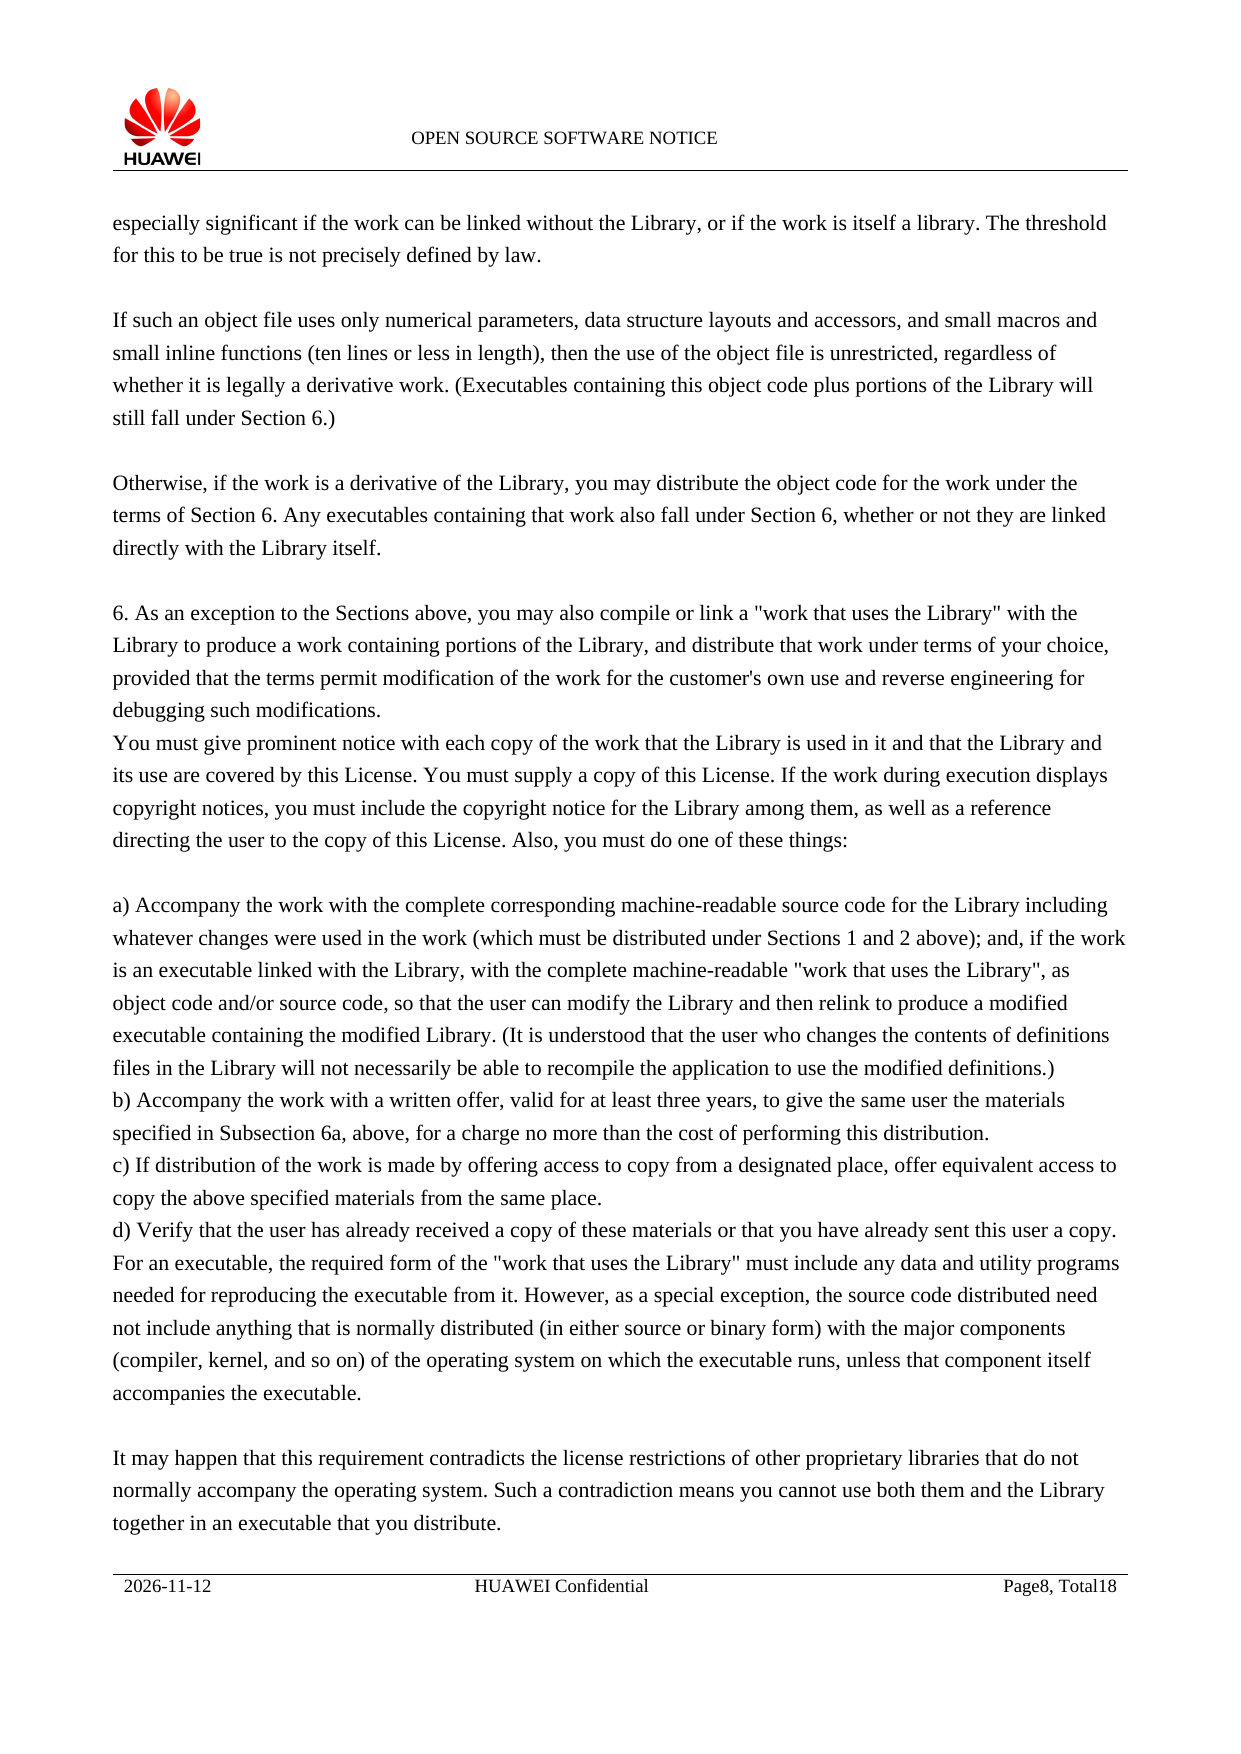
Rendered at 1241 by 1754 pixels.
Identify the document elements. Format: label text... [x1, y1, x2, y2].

picture [124, 88, 201, 165]
